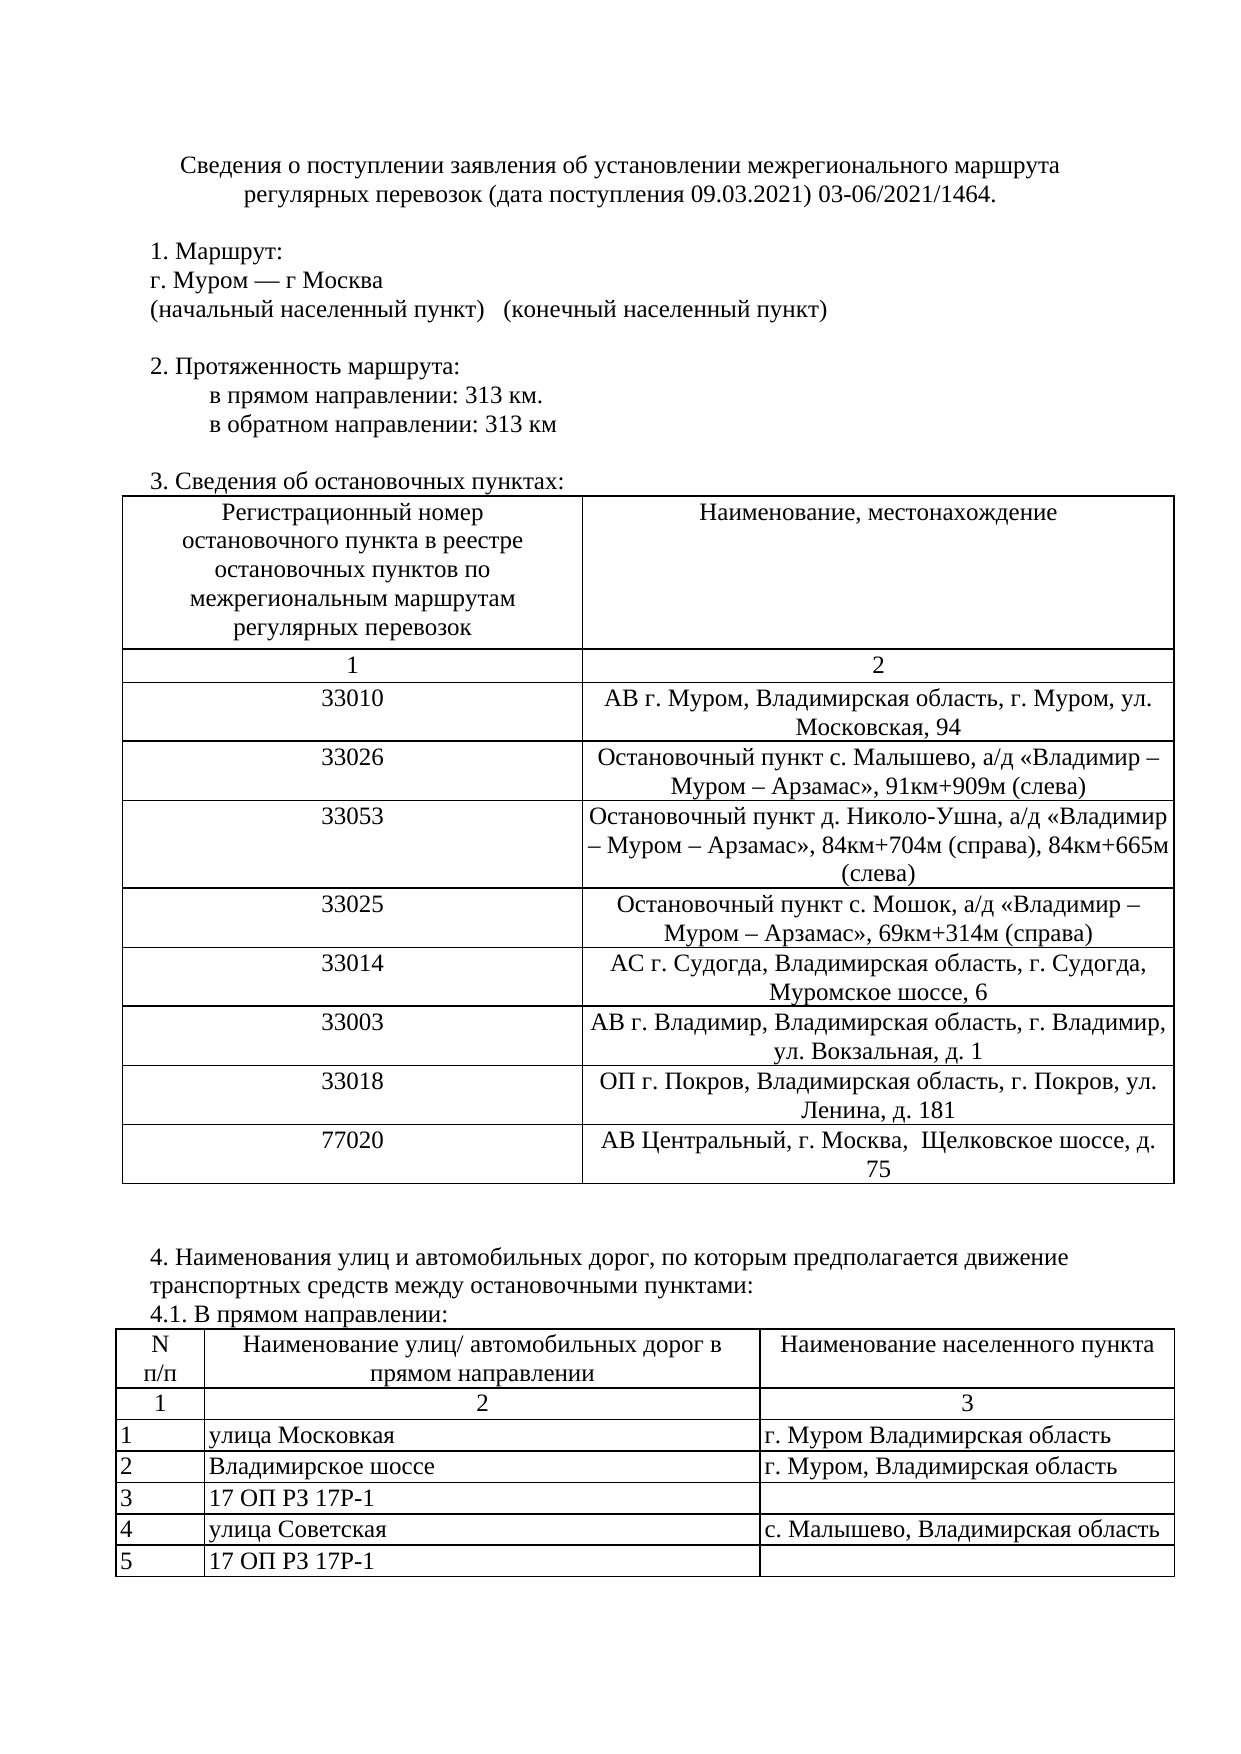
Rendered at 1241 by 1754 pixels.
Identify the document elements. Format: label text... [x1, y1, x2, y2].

table_cell 33025 [123, 889, 582, 946]
table_cell г. Муром Владимирская область [761, 1420, 1174, 1450]
table_cell 1 [117, 1420, 204, 1450]
table_cell 33026 [123, 742, 582, 799]
table_cell [761, 1546, 1174, 1576]
table_cell АВ г. Владимир, Владимирская область, г. Владимир, ул. Вокзальная, д. 1 [583, 1007, 1173, 1064]
table_header Регистрационный номер остановочного пункта в реестре остановочных пунктов по межрегиональным маршрутам регулярных перевозок [123, 497, 582, 648]
text 4. Наименования улиц и автомобильных дорог, по которым предполагается движение транспортных средств между остановочными пунктами: [150, 1242, 1090, 1299]
table_cell 33010 [123, 683, 582, 740]
table_cell 77020 [123, 1125, 582, 1183]
table_cell 3 [761, 1389, 1174, 1418]
table_cell ОП г. Покров, Владимирская область, г. Покров, ул. Ленина, д. 181 [583, 1066, 1173, 1123]
text 4.1. В прямом направлении: [150, 1299, 1090, 1328]
table_cell [761, 1483, 1174, 1513]
table_header Наименование населенного пункта [761, 1330, 1174, 1387]
table_cell 17 ОП РЗ 17Р-1 [205, 1483, 759, 1513]
text в прямом направлении: 313 км. [150, 380, 1090, 409]
table_cell 5 [117, 1546, 204, 1576]
text в обратном направлении: 313 км [150, 409, 1090, 437]
table_header N п/п [117, 1330, 204, 1387]
table_cell 33053 [123, 801, 582, 887]
table_cell 2 [205, 1389, 759, 1418]
table_cell 33018 [123, 1066, 582, 1123]
table_cell 1 [123, 650, 582, 681]
table_cell Владимирское шоссе [205, 1452, 759, 1481]
table_header Наименование улиц/ автомобильных дорог в прямом направлении [205, 1330, 759, 1387]
text 1. Маршрут: [150, 236, 1090, 265]
table_cell АС г. Судогда, Владимирская область, г. Судогда, Муромское шоссе, 6 [583, 948, 1173, 1005]
table_cell 17 ОП РЗ 17Р-1 [205, 1546, 759, 1576]
table_cell Остановочный пункт с. Малышево, а/д «Владимир – Муром – Арзамас», 91км+909м (слева) [583, 742, 1173, 799]
text 3. Сведения об остановочных пунктах: [150, 466, 1090, 495]
text 2. Протяженность маршрута: [150, 351, 1090, 380]
table_cell 33003 [123, 1007, 582, 1064]
table_cell улица Московкая [205, 1420, 759, 1450]
table_cell 2 [583, 650, 1173, 681]
table_cell г. Муром, Владимирская область [761, 1452, 1174, 1481]
text (начальный населенный пункт) (конечный населенный пункт) [150, 294, 1090, 322]
text Сведения о поступлении заявления об установлении межрегионального маршрута регулярных перевозок (дата поступления 09.03.2021) 03-06/2021/1464. [150, 150, 1090, 207]
table_cell 2 [117, 1452, 204, 1481]
table_cell Остановочный пункт д. Николо-Ушна, а/д «Владимир – Муром – Арзамас», 84км+704м (справа), 84км+665м (слева) [583, 801, 1173, 887]
table_cell 1 [117, 1389, 204, 1418]
table_cell АВ Центральный, г. Москва, Щелковское шоссе, д. 75 [583, 1125, 1173, 1183]
text г. Муром — г Москва [150, 265, 1090, 294]
table_cell АВ г. Муром, Владимирская область, г. Муром, ул. Московская, 94 [583, 683, 1173, 740]
table_cell с. Малышево, Владимирская область [761, 1515, 1174, 1544]
table_cell Остановочный пункт с. Мошок, а/д «Владимир – Муром – Арзамас», 69км+314м (справа) [583, 889, 1173, 946]
table_cell 4 [117, 1515, 204, 1544]
table_cell 3 [117, 1483, 204, 1513]
table_cell 33014 [123, 948, 582, 1005]
table_cell улица Советская [205, 1515, 759, 1544]
table_header Наименование, местонахождение [583, 497, 1173, 648]
